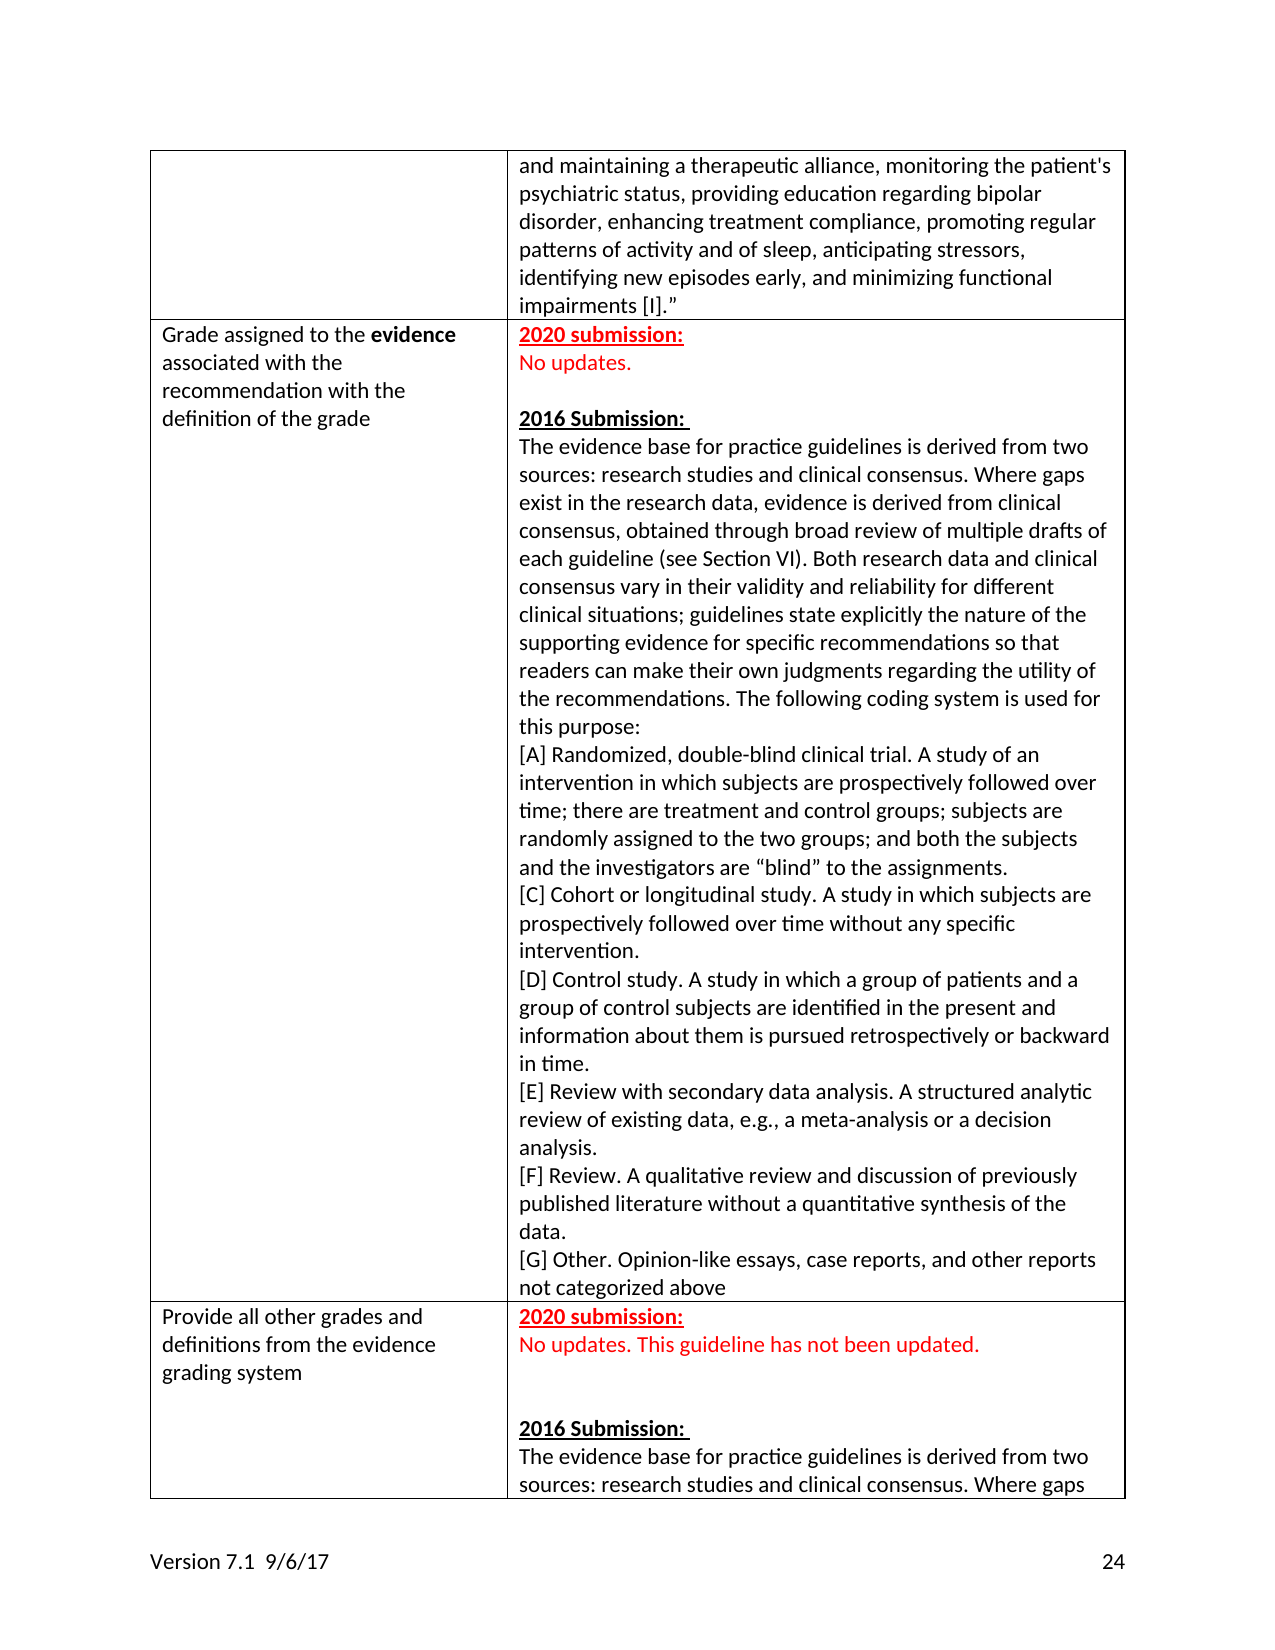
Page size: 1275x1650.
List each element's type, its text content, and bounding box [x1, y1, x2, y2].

table_cell Grade assigned to the evidence associated with the recommendation with the definition of the grade [151, 320, 507, 1301]
table_cell 2020 submission: No updates. 2016 Submission: The evidence base for practice guidelines is derived from two sources: research studies and clinical consensus. Where gaps exist in the research data, evidence is derived from clinical consensus, obtained through broad review of multiple drafts of each guideline (see Section VI). Both research data and clinical consensus vary in their validity and reliability for different clinical situations; guidelines state explicitly the nature of the supporting evidence for specific recommendations so that readers can make their own judgments regarding the utility of the recommendations. The following coding system is used for this purpose: [A] Randomized, double-blind clinical trial. A study of an intervention in which subjects are prospectively followed over time; there are treatment and control groups; subjects are randomly assigned to the two groups; and both the subjects and the investigators are “blind” to the assignments. [C] Cohort or longitudinal study. A study in which subjects are prospectively followed over time without any specific intervention. [D] Control study. A study in which a group of patients and a group of control subjects are identified in the present and information about them is pursued retrospectively or backward in time. [E] Review with secondary data analysis. A structured analytic review of existing data, e.g., a meta-analysis or a decision analysis. [F] Review. A qualitative review and discussion of previously published literature without a quantitative synthesis of the data. [G] Other. Opinion-like essays, case reports, and other reports not categorized above [508, 320, 1124, 1301]
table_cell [508, 1302, 1124, 1498]
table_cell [151, 151, 507, 319]
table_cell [151, 1302, 507, 1498]
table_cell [508, 151, 1124, 319]
